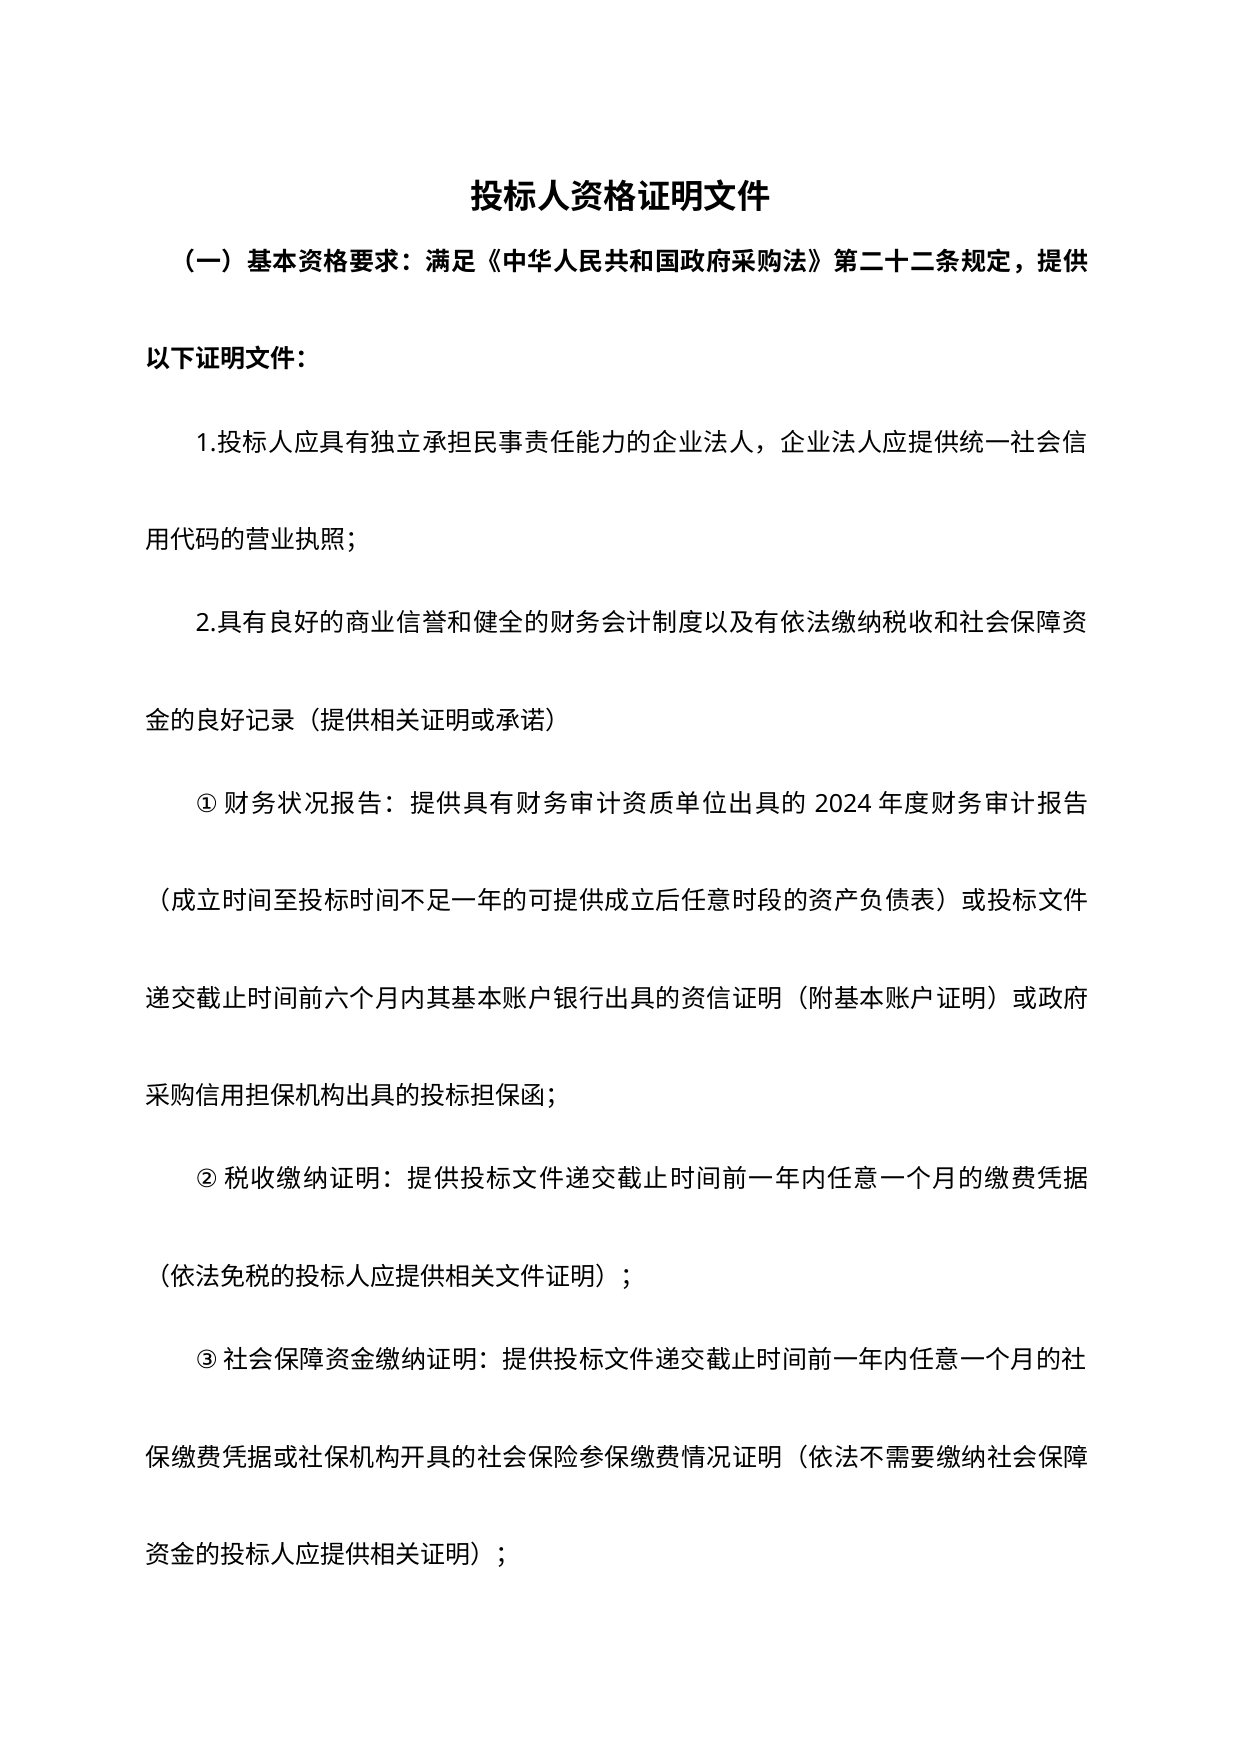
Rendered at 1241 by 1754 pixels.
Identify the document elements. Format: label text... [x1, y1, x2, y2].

text ①财务状况报告：提供具有财务审计资质单位出具的2024年度财务审计报告（成立时间至投标时间不足一年的可提供成立后任意时段的资产负债表）或投标文件递交截止时间前六个月内其基本账户银行出具的资信证明（附基本账户证明）或政府采购信用担保机构出具的投标担保函； [145, 769, 1089, 1126]
text 投标人资格证明文件 [148, 162, 1093, 227]
text ③社会保障资金缴纳证明：提供投标文件递交截止时间前一年内任意一个月的社保缴费凭据或社保机构开具的社会保险参保缴费情况证明（依法不需要缴纳社会保障资金的投标人应提供相关证明）； [145, 1325, 1089, 1585]
text 1.投标人应具有独立承担民事责任能力的企业法人，企业法人应提供统一社会信用代码的营业执照； [145, 408, 1089, 570]
text 2.具有良好的商业信誉和健全的财务会计制度以及有依法缴纳税收和社会保障资金的良好记录（提供相关证明或承诺） [145, 588, 1089, 751]
text ②税收缴纳证明：提供投标文件递交截止时间前一年内任意一个月的缴费凭据（依法免税的投标人应提供相关文件证明）； [145, 1144, 1089, 1307]
text （一）基本资格要求：满足《中华人民共和国政府采购法》第二十二条规定，提供以下证明文件： [145, 227, 1089, 389]
